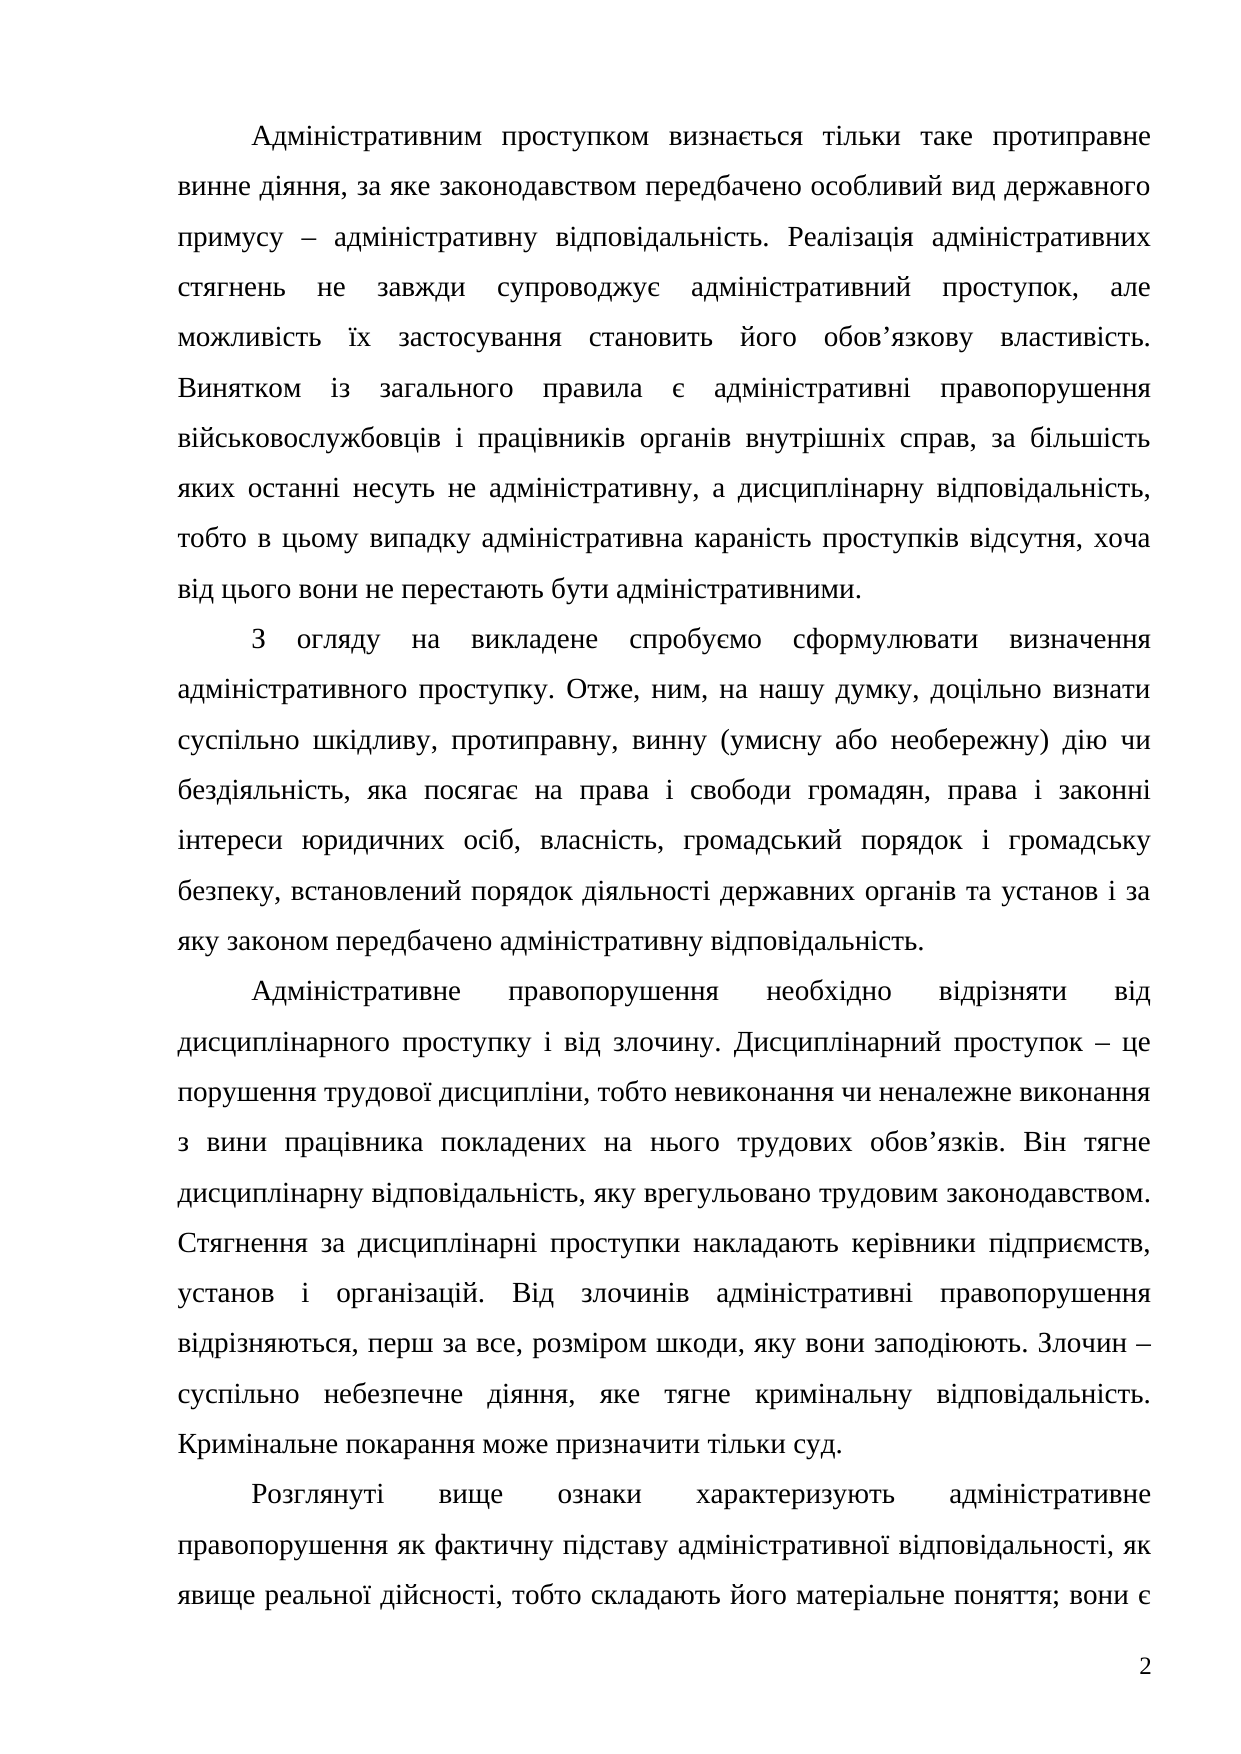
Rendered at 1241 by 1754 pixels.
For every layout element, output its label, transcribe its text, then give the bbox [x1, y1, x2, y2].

text Адміністративне правопорушення необхідно відрізняти від дисциплінарного проступку і від злочину. Дисциплінарний проступок – це порушення трудової дисципліни, тобто невиконання чи неналежне виконання з вини працівника покладених на нього трудових обов’язків. Він тягне дисциплінарну відповідальність, яку врегульовано трудовим законодавством. Стягнення за дисциплінарні проступки накладають керівники підприємств, установ і організацій. Від злочинів адміністративні правопорушення відрізняються, перш за все, розміром шкоди, яку вони заподіюють. Злочин – суспільно небезпечне діяння, яке тягне кримінальну відповідальність. Кримінальне покарання може призначити тільки суд. [177, 973, 1152, 1460]
text Адміністративним проступком визнається тільки таке протиправне винне діяння, за яке законодавством передбачено особливий вид державного примусу – адміністративну відповідальність. Реалізація адміністративних стягнень не завжди супроводжує адміністративний проступок, але можливість їх застосування становить його обов’язкову властивість. Винятком із загального правила є адміністративні правопорушення військовослужбовців і працівників органів внутрішніх справ, за більшість яких останні несуть не адміністративну, а дисциплінарну відповідальність, тобто в цьому випадку адміністративна караність проступків відсутня, хоча від цього вони не перестають бути адміністративними. [177, 118, 1152, 604]
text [177, 1477, 1152, 1611]
text З огляду на викладене спробуємо сформулювати визначення адміністративного проступку. Отже, ним, на нашу думку, доцільно визнати суспільно шкідливу, протиправну, винну (умисну або необережну) дію чи бездіяльність, яка посягає на права і свободи громадян, права і законні інтереси юридичних осіб, власність, громадський порядок і громадську безпеку, встановлений порядок діяльності державних органів та установ і за яку законом передбачено адміністративну відповідальність. [177, 621, 1152, 957]
